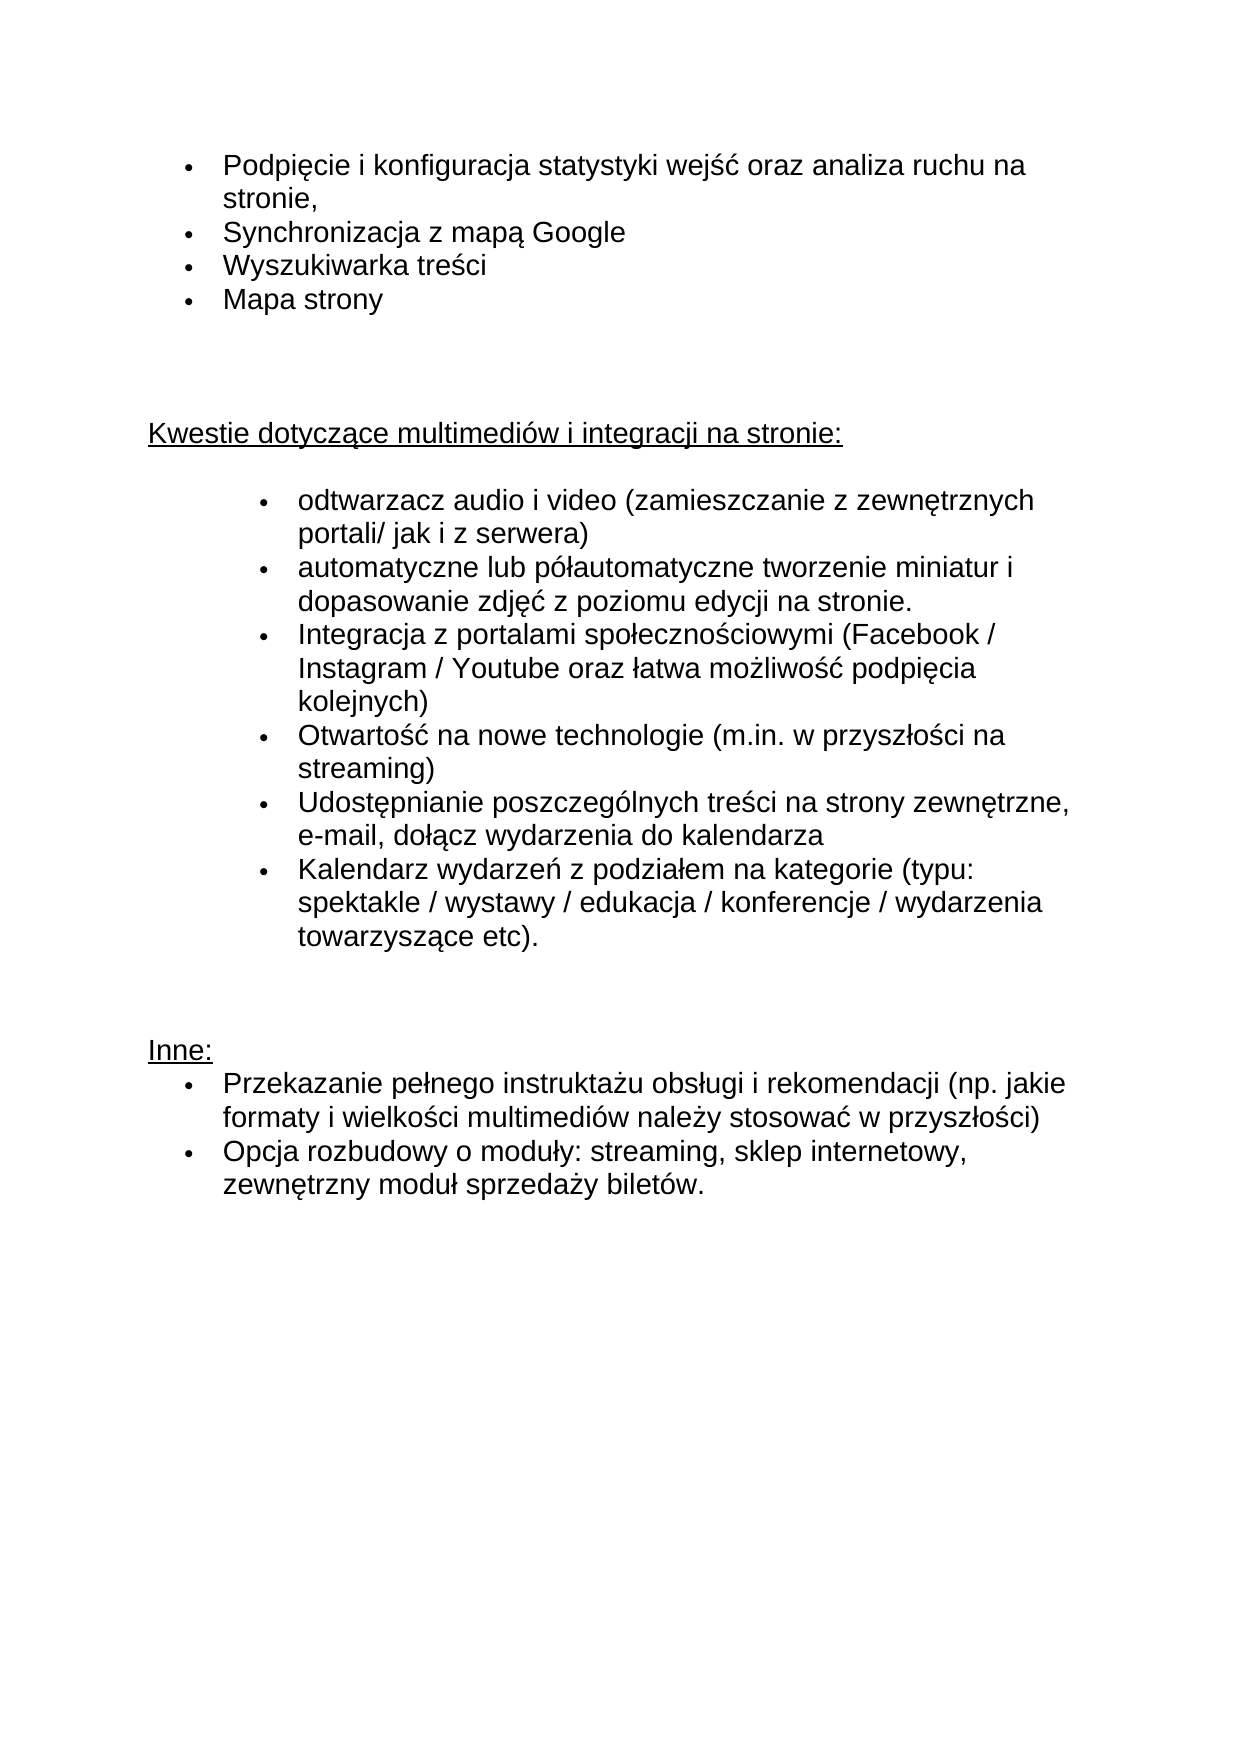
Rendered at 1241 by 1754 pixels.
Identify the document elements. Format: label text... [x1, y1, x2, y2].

list odtwarzacz audio i video (zamieszczanie z zewnętrznych portali/ jak i z serwera) [260, 483, 1093, 550]
list Opcja rozbudowy o moduły: streaming, sklep internetowy, zewnętrzny moduł sprzedaży biletów. [185, 1134, 1093, 1201]
text Kwestie dotyczące multimediów i integracji na stronie: [148, 416, 1093, 449]
list Synchronizacja z mapą Google [185, 215, 1093, 248]
list Mapa strony [185, 282, 1093, 315]
list Wyszukiwarka treści [185, 248, 1093, 282]
list Integracja z portalami społecznościowymi (Facebook / Instagram / Youtube oraz łatwa możliwość podpięcia kolejnych) [260, 617, 1093, 718]
list Udostępnianie poszczególnych treści na strony zewnętrzne, e-mail, dołącz wydarzenia do kalendarza [260, 785, 1093, 852]
list Przekazanie pełnego instruktażu obsługi i rekomendacji (np. jakie formaty i wielkości multimediów należy stosować w przyszłości) [185, 1067, 1093, 1134]
list Kalendarz wydarzeń z podziałem na kategorie (typu: spektakle / wystawy / edukacja / konferencje / wydarzenia towarzyszące etc). [260, 852, 1093, 953]
list automatyczne lub półautomatyczne tworzenie miniatur i dopasowanie zdjęć z poziomu edycji na stronie. [260, 550, 1093, 617]
list Podpięcie i konfiguracja statystyki wejść oraz analiza ruchu na stronie, [185, 148, 1093, 215]
list Otwartość na nowe technologie (m.in. w przyszłości na streaming) [260, 718, 1093, 785]
text Inne: [148, 1033, 1093, 1067]
